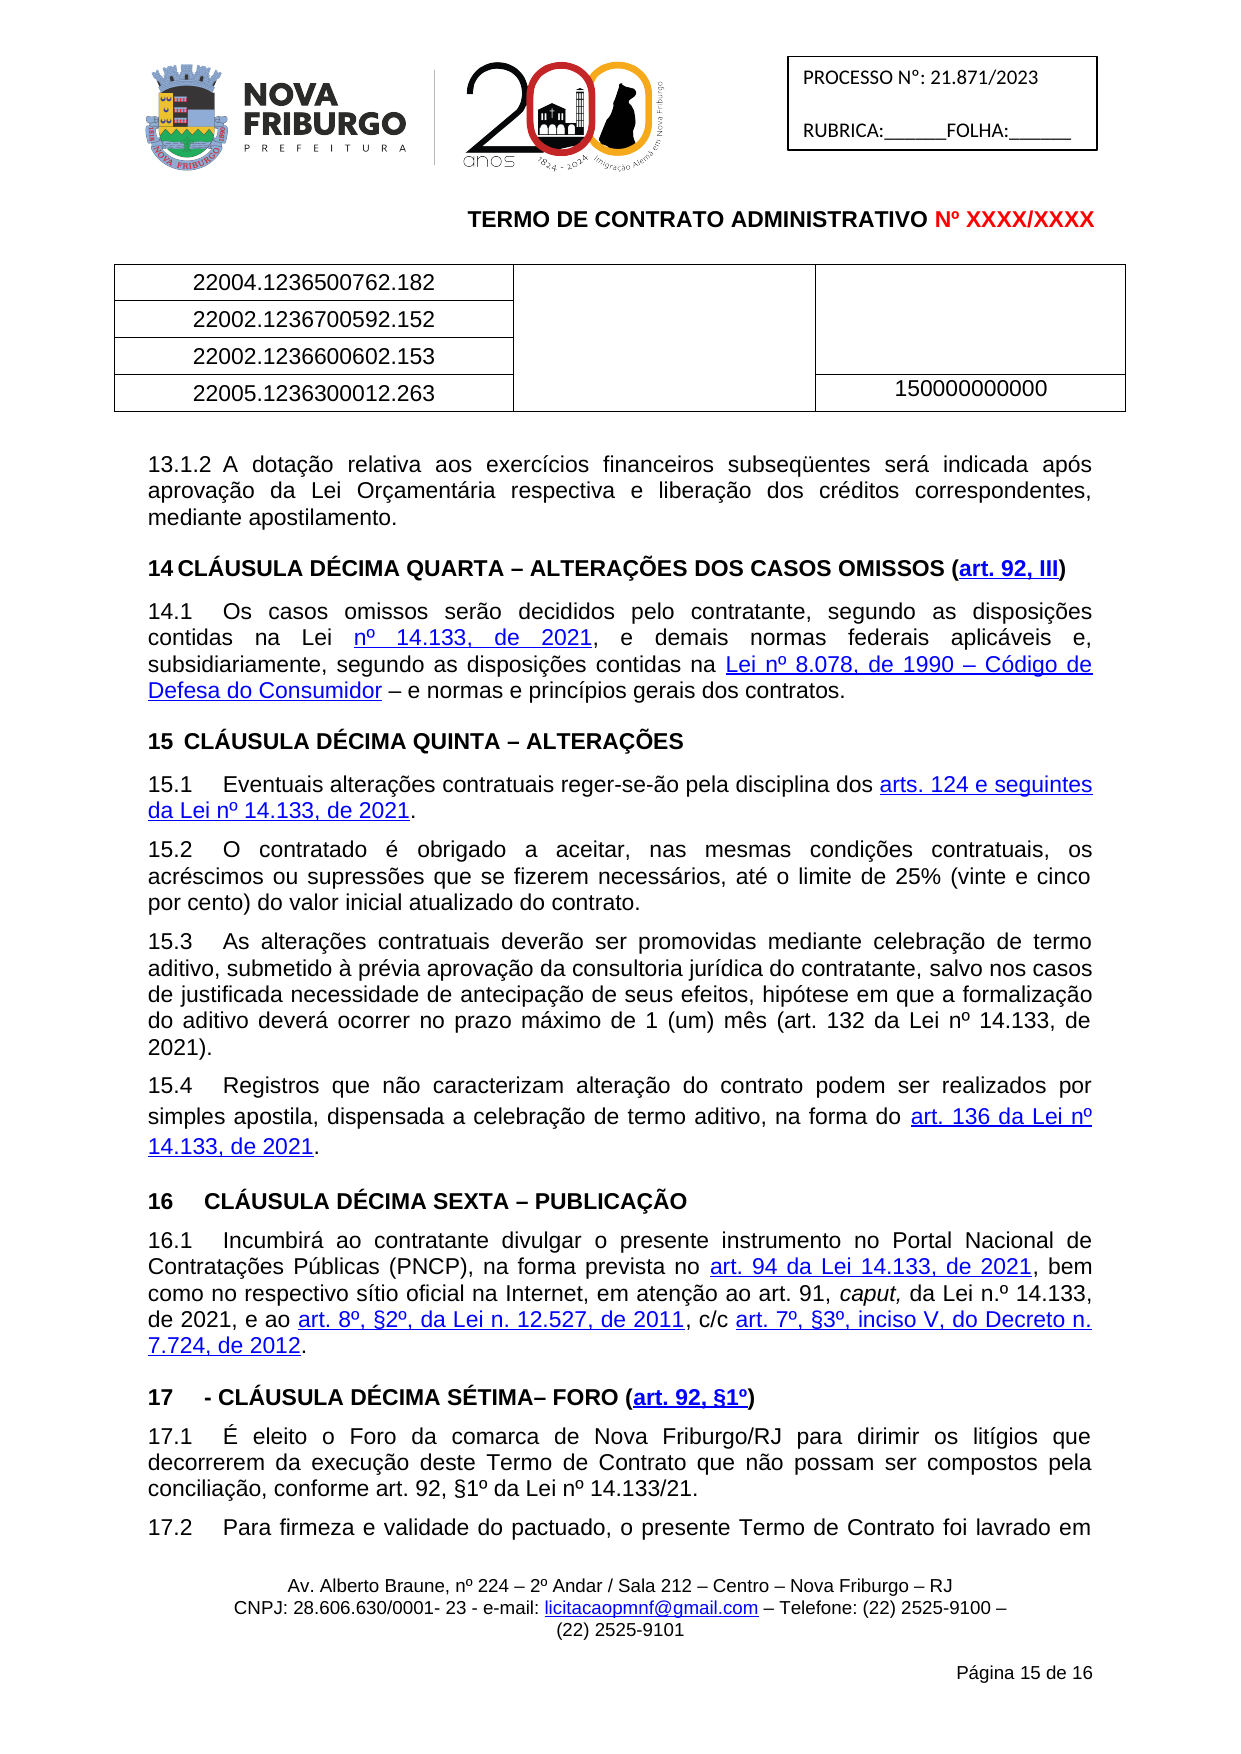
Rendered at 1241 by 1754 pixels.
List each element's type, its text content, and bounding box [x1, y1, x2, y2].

picture [118, 29, 696, 200]
list Registros que não caracterizam alteração do contrato podem ser realizados por simples apostila, dispensada a celebração de termo aditivo, na forma do art. 136 da Lei nº 14.133, de 2021. [148, 1072, 1092, 1159]
table_cell 22002.1236700592.152 [115, 301, 513, 337]
table_cell 22005.1236300012.263 [115, 375, 513, 411]
list A dotação relativa aos exercícios financeiros subseqüentes será indicada após aprovação da Lei Orçamentária respectiva e liberação dos créditos correspondentes, mediante apostilamento. [148, 451, 1092, 530]
list As alterações contratuais deverão ser promovidas mediante celebração de termo aditivo, submetido à prévia aprovação da consultoria jurídica do contratante, salvo nos casos de justificada necessidade de antecipação de seus efeitos, hipótese em que a formalização do aditivo deverá ocorrer no prazo máximo de 1 (um) mês (art. 132 da Lei nº 14.133, de 2021). [148, 928, 1092, 1060]
table_cell 150000000000 [816, 375, 1125, 411]
table_cell 22002.1236600602.153 [115, 338, 513, 374]
list CLÁUSULA DÉCIMA QUARTA – ALTERAÇÕES DOS CASOS OMISSOS (art. 92, III) [148, 555, 1092, 581]
list É eleito o Foro da comarca de Nova Friburgo/RJ para dirimir os litígios que decorrerem da execução deste Termo de Contrato que não possam ser compostos pela conciliação, conforme art. 92, §1º da Lei nº 14.133/21. [148, 1423, 1092, 1502]
list O contratado é obrigado a aceitar, nas mesmas condições contratuais, os acréscimos ou supressões que se fizerem necessários, até o limite de 25% (vinte e cinco por cento) do valor inicial atualizado do contrato. [148, 836, 1092, 916]
table_cell 22004.1236500762.182 [115, 265, 513, 300]
list Eventuais alterações contratuais reger-se-ão pela disciplina dos arts. 124 e seguintes da Lei nº 14.133, de 2021. [148, 771, 1092, 824]
list Os casos omissos serão decididos pelo contratante, segundo as disposições contidas na Lei nº 14.133, de 2021, e demais normas federais aplicáveis e, subsidiariamente, segundo as disposições contidas na Lei nº 8.078, de 1990 – Código de Defesa do Consumidor – e normas e princípios gerais dos contratos. [148, 598, 1092, 703]
list CLÁUSULA DÉCIMA QUINTA – ALTERAÇÕES [148, 728, 1092, 755]
list Incumbirá ao contratante divulgar o presente instrumento no Portal Nacional de Contratações Públicas (PNCP), na forma prevista no art. 94 da Lei 14.133, de 2021, bem como no respectivo sítio oficial na Internet, em atenção ao art. 91, caput, da Lei n.º 14.133, de 2021, e ao art. 8º, §2º, da Lei n. 12.527, de 2011, c/c art. 7º, §3º, inciso V, do Decreto n. 7.724, de 2012. [148, 1227, 1092, 1359]
list - CLÁUSULA DÉCIMA SÉTIMA– FORO (art. 92, §1º) [148, 1384, 1092, 1410]
list CLÁUSULA DÉCIMA SEXTA – PUBLICAÇÃO [148, 1188, 1092, 1214]
